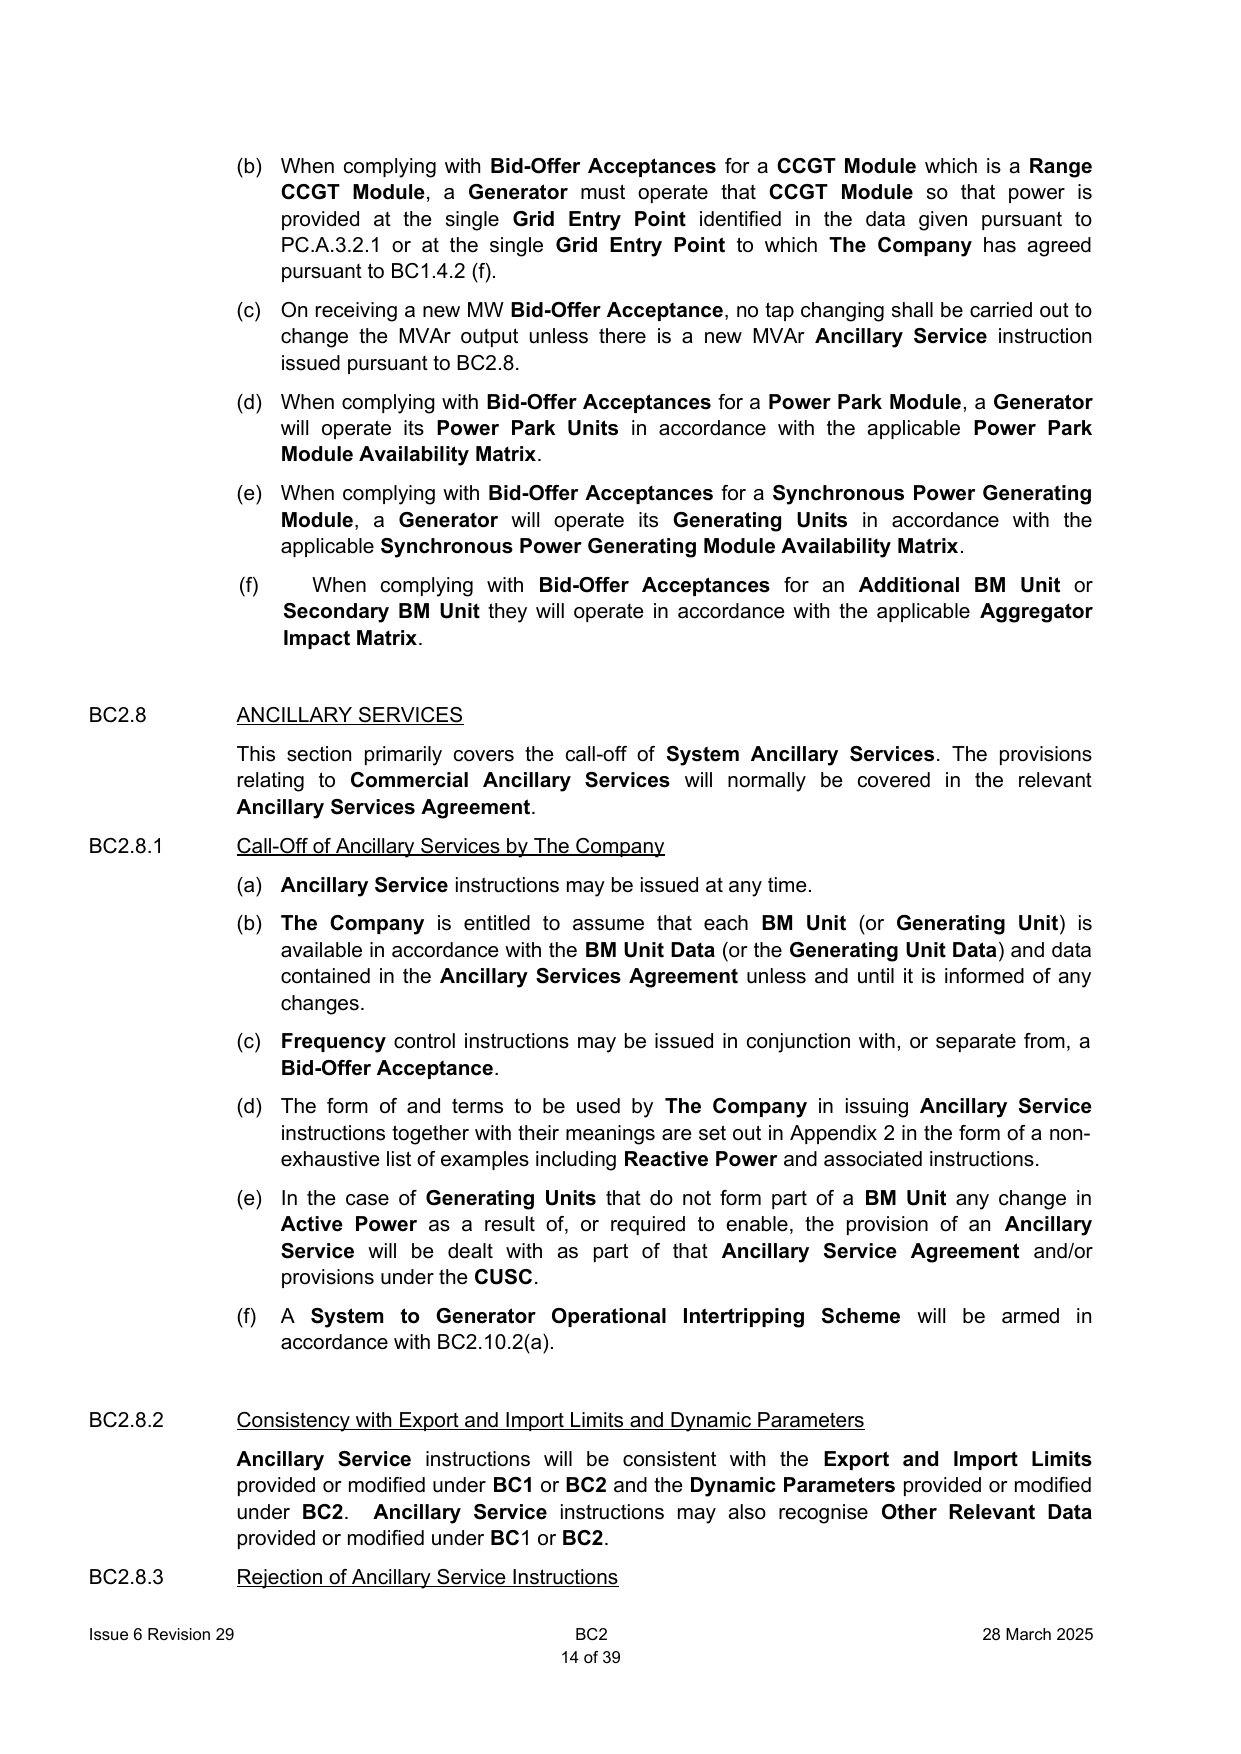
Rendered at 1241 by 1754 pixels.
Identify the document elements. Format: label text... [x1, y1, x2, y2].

text (b) The Company is entitled to assume that each BM Unit (or Generating Unit) is available in accordance with the BM Unit Data (or the Generating Unit Data) and data contained in the Ancillary Services Agreement unless and until it is informed of any changes. [236, 911, 1092, 1014]
text (c) On receiving a new MW Bid-Offer Acceptance, no tap changing shall be carried out to change the MVAr output unless there is a new MVAr Ancillary Service instruction issued pursuant to BC2.8. [236, 298, 1092, 375]
text (e) In the case of Generating Units that do not form part of a BM Unit any change in Active Power as a result of, or required to enable, the provision of an Ancillary Service will be dealt with as part of that Ancillary Service Agreement and/or provisions under the CUSC. [236, 1186, 1092, 1289]
text (d) When complying with Bid-Offer Acceptances for a Power Park Module, a Generator will operate its Power Park Units in accordance with the applicable Power Park Module Availability Matrix. [236, 389, 1092, 466]
text This section primarily covers the call-off of System Ancillary Services. The provisions relating to Commercial Ancillary Services will normally be covered in the relevant Ancillary Services Agreement. [89, 742, 1092, 819]
text BC2.8.2 Consistency with Export and Import Limits and Dynamic Parameters [89, 1408, 1092, 1432]
text (c) Frequency control instructions may be issued in conjunction with, or separate from, a Bid-Offer Acceptance. [236, 1029, 1092, 1079]
text BC2.8.1 Call-Off of Ancillary Services by The Company [89, 833, 1092, 857]
text (d) The form of and terms to be used by The Company in issuing Ancillary Service instructions together with their meanings are set out in Appendix 2 in the form of a non-exhaustive list of examples including Reactive Power and associated instructions. [236, 1094, 1092, 1171]
text Ancillary Service instructions will be consistent with the Export and Import Limits provided or modified under BC1 or BC2 and the Dynamic Parameters provided or modified under BC2. Ancillary Service instructions may also recognise Other Relevant Data provided or modified under BC1 or BC2. [89, 1447, 1092, 1550]
text (f) A System to Generator Operational Intertripping Scheme will be armed in accordance with BC2.10.2(a). [236, 1304, 1092, 1354]
text (e) When complying with Bid-Offer Acceptances for a Synchronous Power Generating Module, a Generator will operate its Generating Units in accordance with the applicable Synchronous Power Generating Module Availability Matrix. [236, 481, 1092, 558]
text (b) When complying with Bid-Offer Acceptances for a CCGT Module which is a Range CCGT Module, a Generator must operate that CCGT Module so that power is provided at the single Grid Entry Point identified in the data given pursuant to PC.A.3.2.1 or at the single Grid Entry Point to which The Company has agreed pursuant to BC1.4.2 (f). [236, 154, 1092, 283]
text BC2.8.3 Rejection of Ancillary Service Instructions [89, 1565, 1092, 1589]
text (a) Ancillary Service instructions may be issued at any time. [236, 872, 1092, 896]
text (f) When complying with Bid-Offer Acceptances for an Additional BM Unit or Secondary BM Unit they will operate in accordance with the applicable Aggregator Impact Matrix. [239, 573, 1092, 649]
text BC2.8 ANCILLARY SERVICES [89, 703, 1092, 727]
